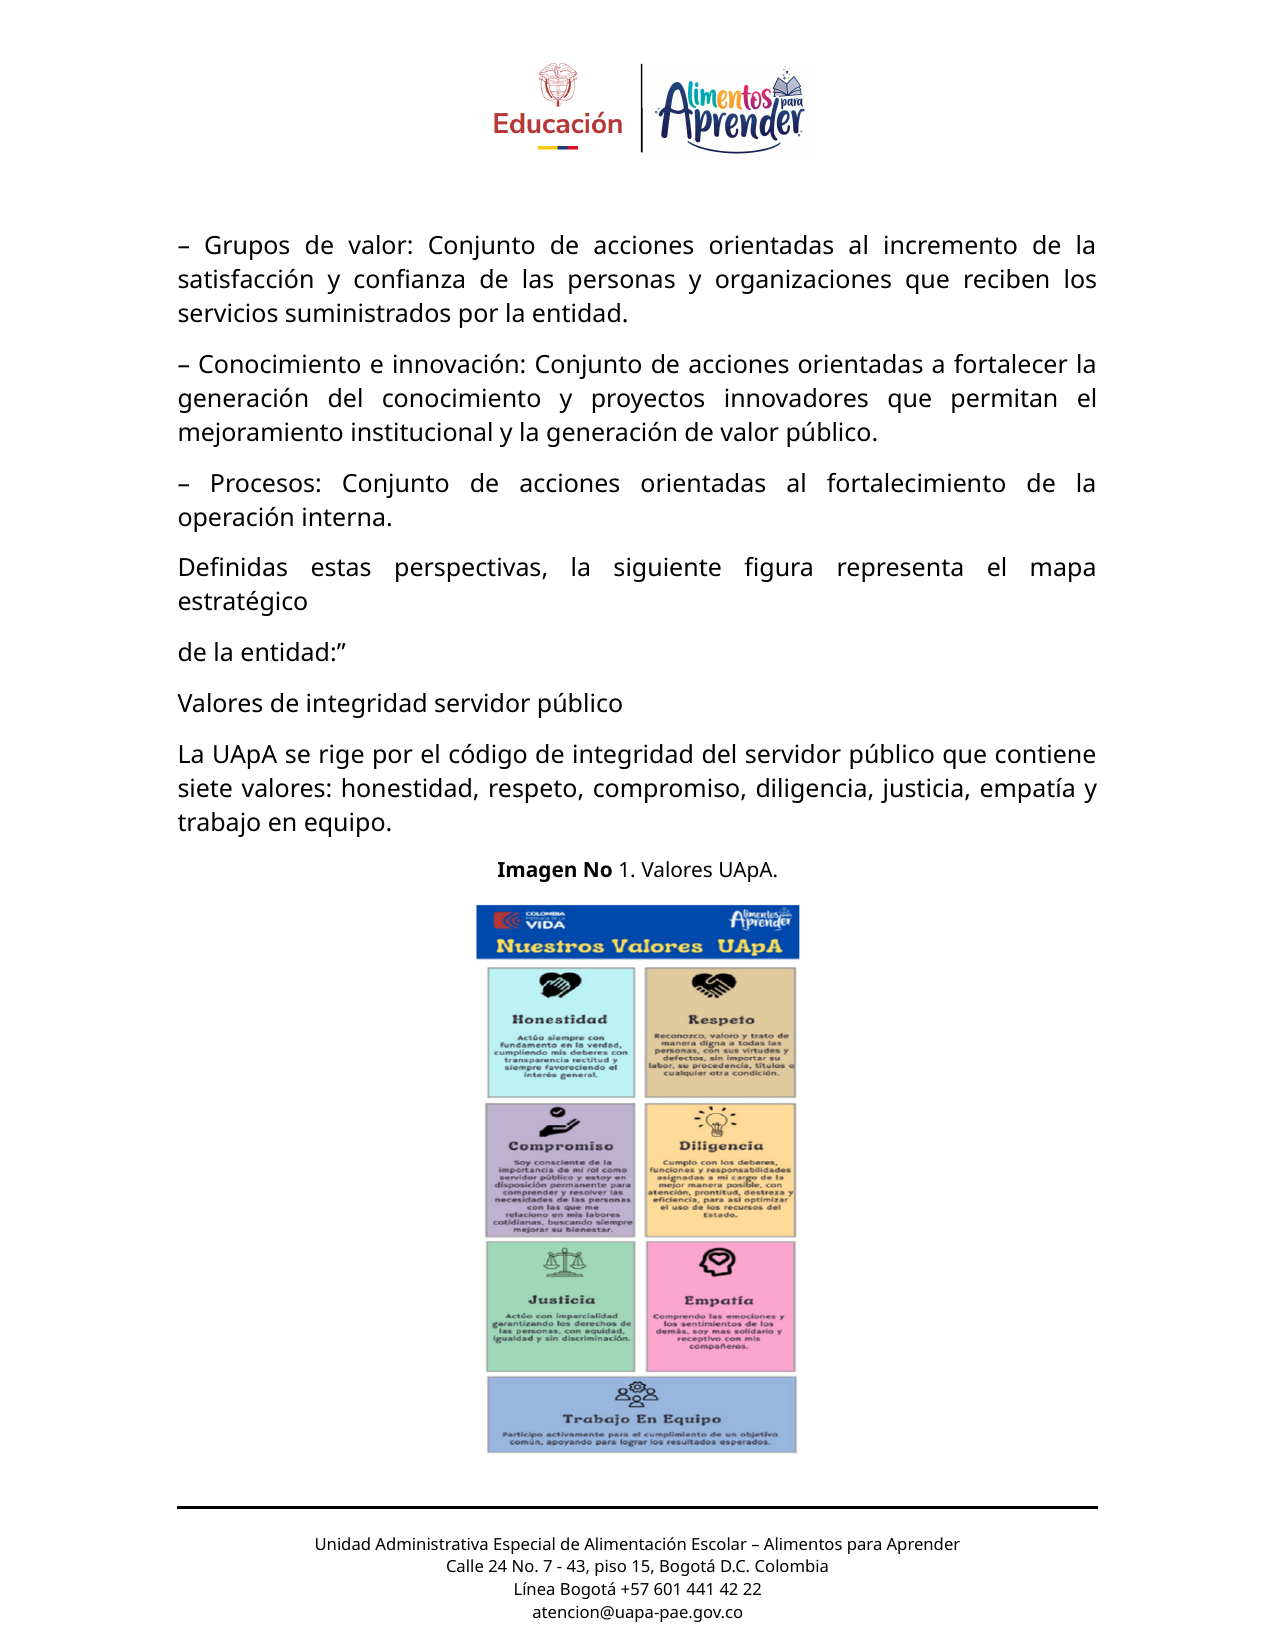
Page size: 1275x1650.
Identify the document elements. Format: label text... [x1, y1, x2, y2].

text – Procesos: Conjunto de acciones orientadas al fortalecimiento de la operación interna. [177, 465, 1098, 533]
text La UApA se rige por el código de integridad del servidor público que contiene siete valores: honestidad, respeto, compromiso, diligencia, justicia, empatía y trabajo en equipo. [177, 736, 1098, 838]
text de la entidad:” [177, 635, 1098, 669]
text Imagen No 1. Valores UApA. [177, 855, 1098, 883]
picture [475, 904, 800, 1454]
picture [650, 62, 815, 160]
picture [469, 58, 644, 161]
text Definidas estas perspectivas, la siguiente figura representa el mapa estratégico [177, 550, 1098, 618]
text – Conocimiento e innovación: Conjunto de acciones orientadas a fortalecer la generación del conocimiento y proyectos innovadores que permitan el mejoramiento institucional y la generación de valor público. [177, 346, 1098, 448]
text Valores de integridad servidor público [177, 686, 1098, 719]
text – Grupos de valor: Conjunto de acciones orientadas al incremento de la satisfacción y confianza de las personas y organizaciones que reciben los servicios suministrados por la entidad. [177, 227, 1098, 330]
